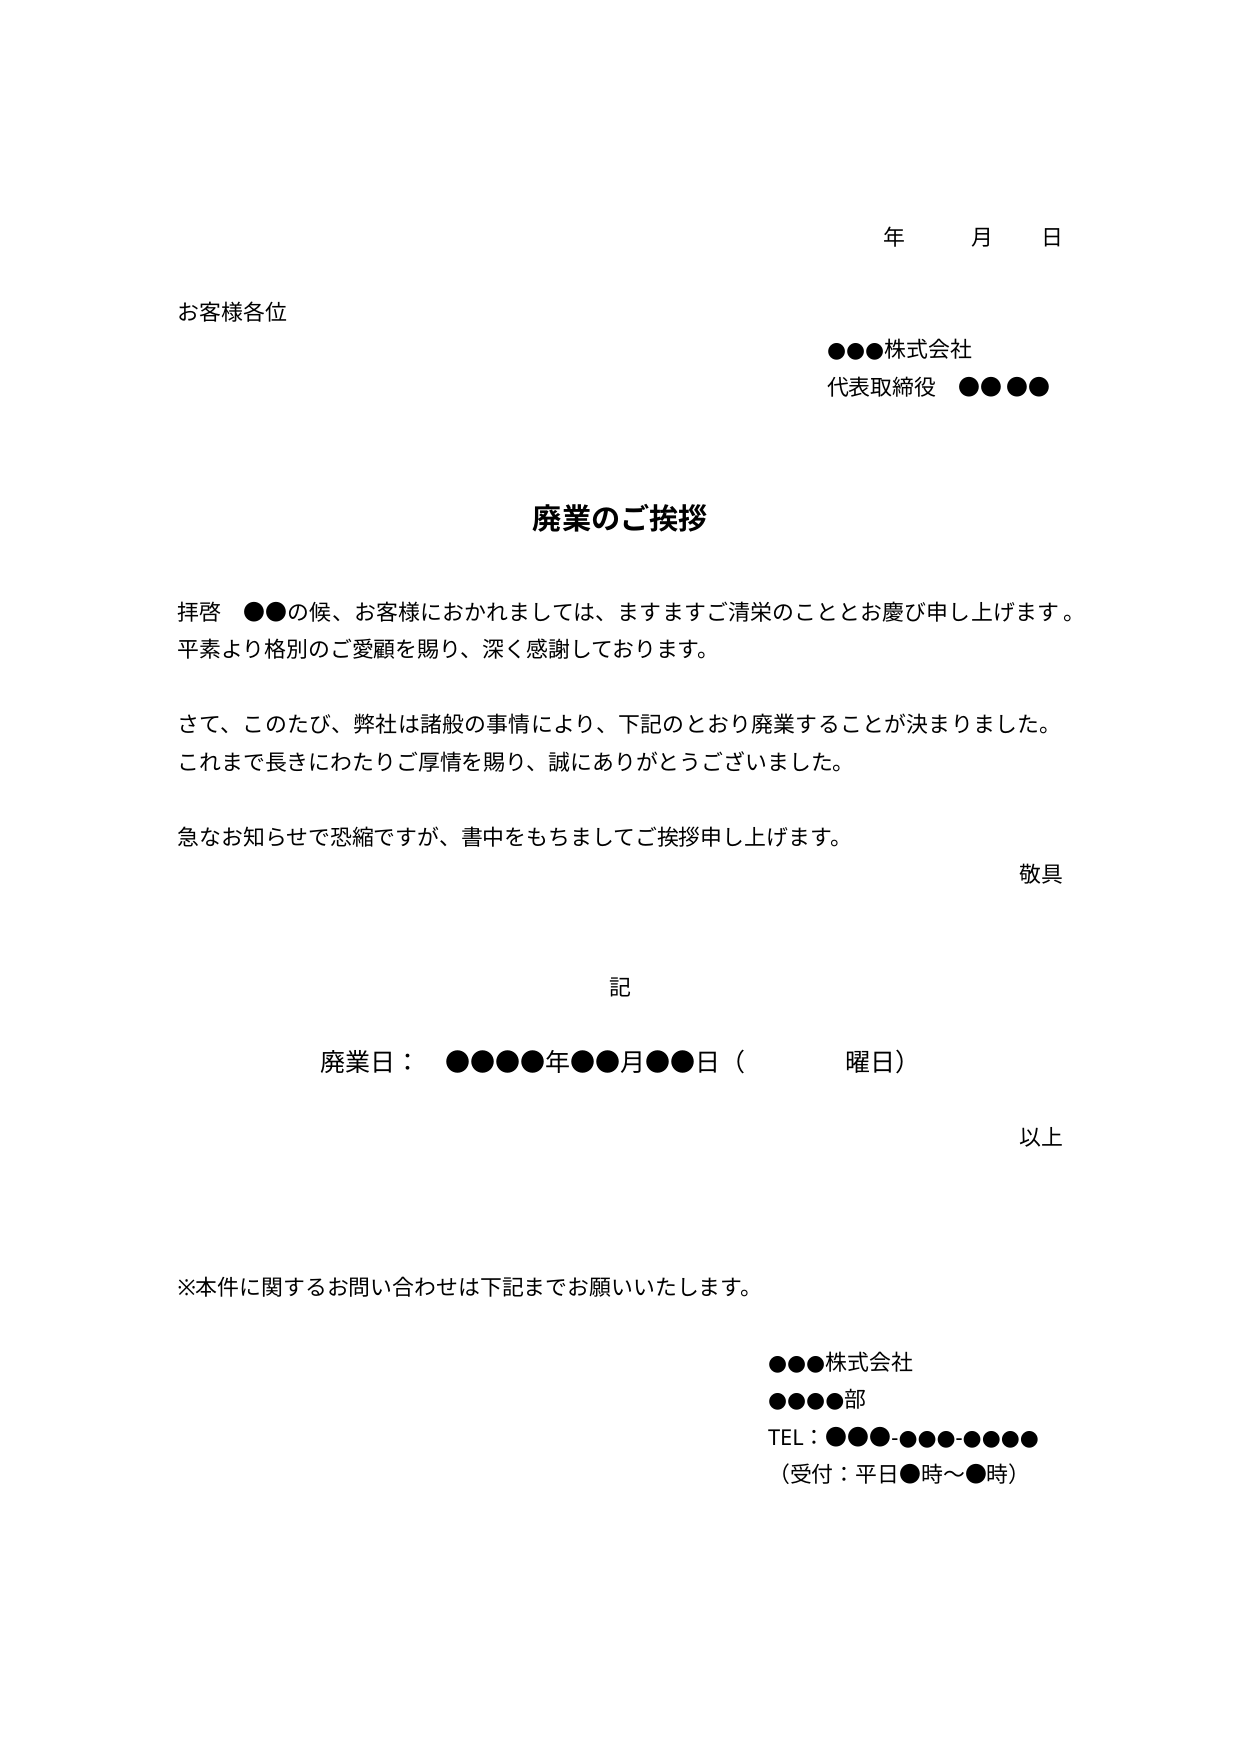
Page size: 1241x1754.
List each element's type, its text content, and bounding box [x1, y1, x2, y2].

subtitle 記 [177, 967, 1063, 1004]
text ●●●株式会社 [177, 329, 1063, 367]
text 以上 [177, 1117, 1063, 1154]
text さて、このたび、弊社は諸般の事情により、下記のとおり廃業することが決まりました。これまで長きにわたりご厚情を賜り、誠にありがとうございました。 [177, 704, 1063, 779]
text ●●●株式会社 [177, 1342, 1063, 1379]
text （受付：平日●時～●時） [177, 1454, 1063, 1492]
text 代表取締役 ●● ●● [177, 367, 1063, 404]
text 廃業日： ●●●●年●●月●●日（ 曜日） [177, 1042, 1063, 1079]
text 年 月 日 [177, 217, 1063, 254]
text 急なお知らせで恐縮ですが、書中をもちましてご挨拶申し上げます。 [177, 817, 1063, 854]
text お客様各位 [177, 292, 1063, 329]
text 拝啓 ●●の候、お客様におかれましては、ますますご清栄のこととお慶び申し上げます。平素より格別のご愛顧を賜り、深く感謝しております。 [177, 592, 1063, 667]
text TEL：●●●-●●●-●●●● [177, 1417, 1063, 1454]
text ※本件に関するお問い合わせは下記までお願いいたします。 [177, 1267, 1063, 1304]
text ●●●●部 [177, 1379, 1063, 1417]
text 敬具 [177, 854, 1063, 892]
text 廃業のご挨拶 [177, 479, 1063, 554]
